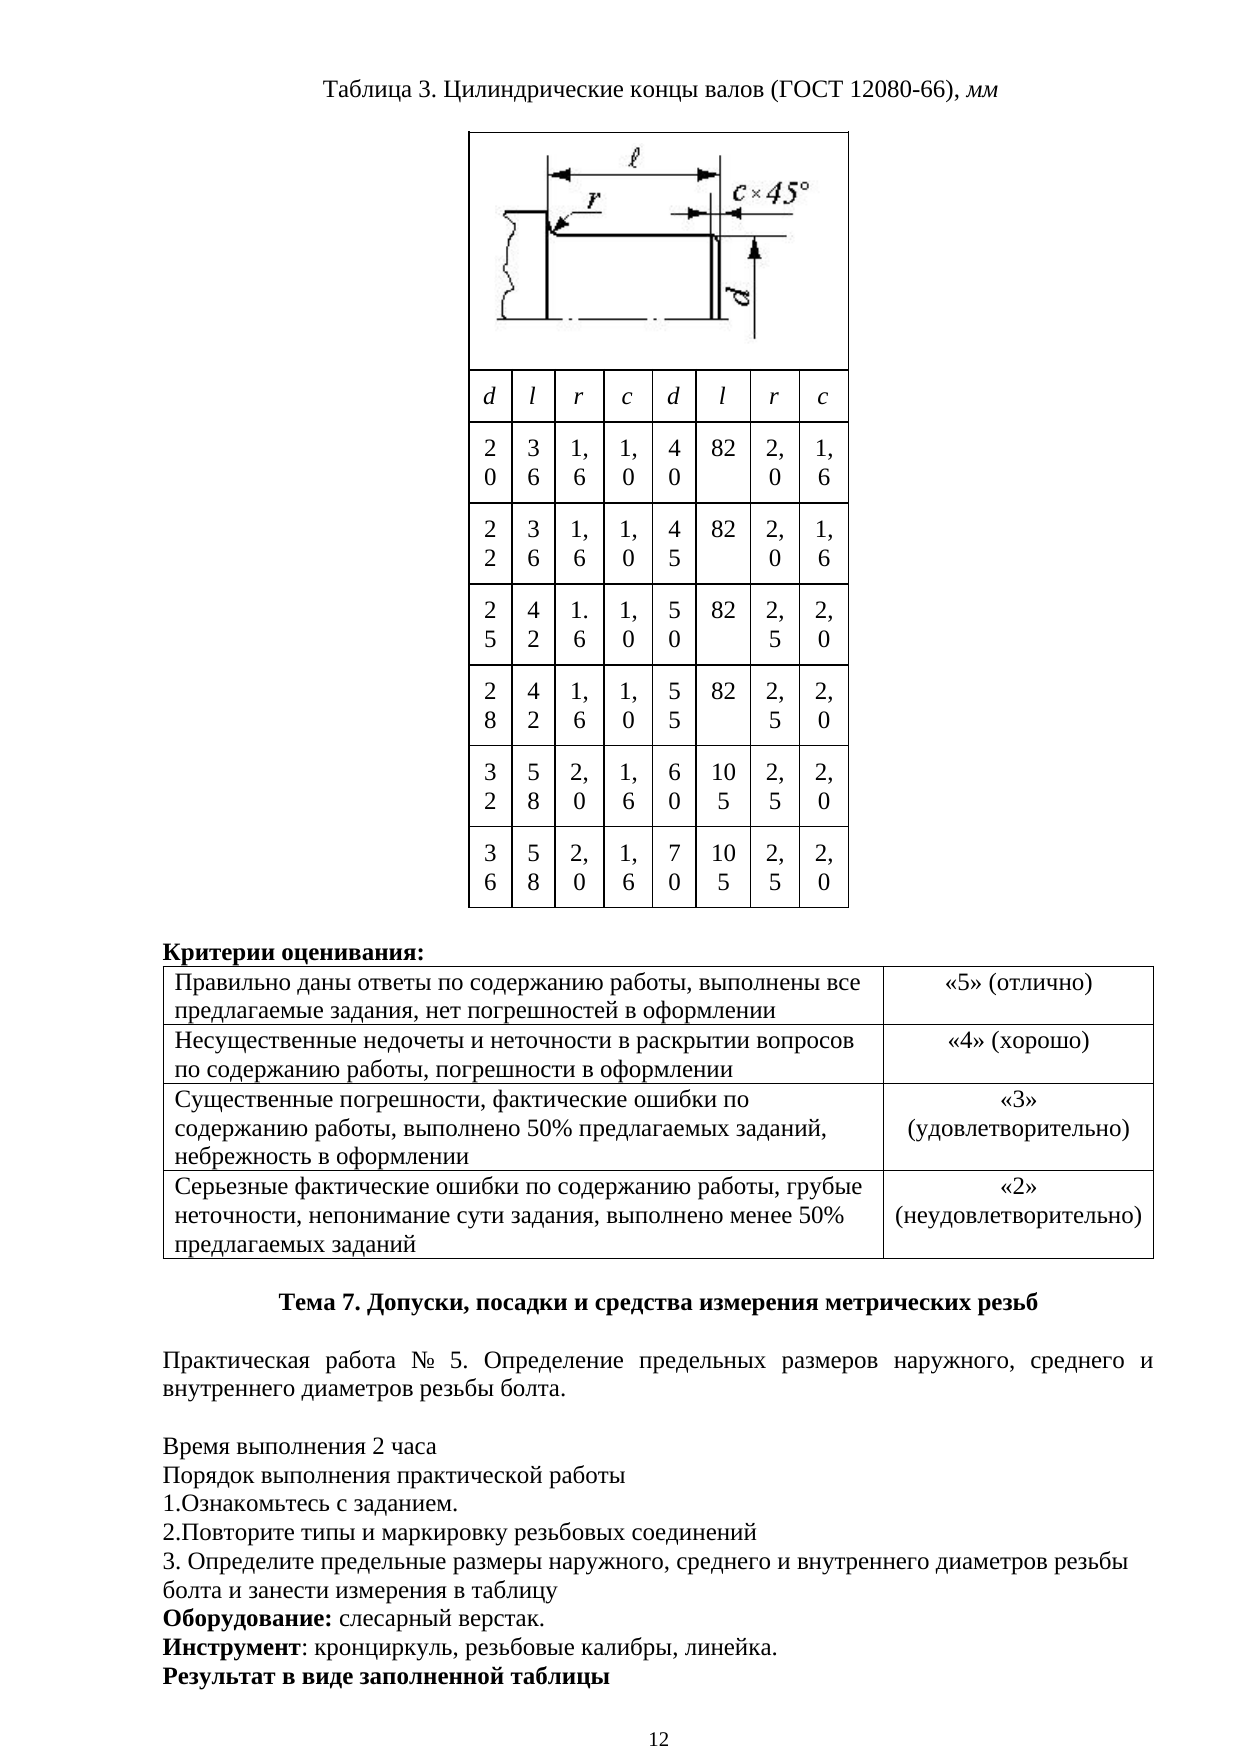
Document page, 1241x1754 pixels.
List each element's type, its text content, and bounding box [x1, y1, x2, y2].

table_cell 1.6 [556, 585, 603, 664]
table_cell Серьезные фактические ошибки по содержанию работы, грубые неточности, непонимание сути задания, выполнено менее 50% предлагаемых заданий [164, 1171, 883, 1257]
text 3. Определите предельные размеры наружного, среднего и внутреннего диаметров резьбы болта и занести измерения в таблицу [162, 1546, 1154, 1603]
table_cell d [653, 371, 695, 421]
text Практическая работа № 5. Определение предельных размеров наружного, среднего и внутреннего диаметров резьбы болта. [162, 1345, 1154, 1402]
table_cell 1,6 [556, 504, 603, 583]
table_cell 2,5 [751, 827, 799, 907]
table_cell r [751, 371, 799, 421]
table_cell 2,0 [800, 666, 848, 745]
table_cell 2,0 [556, 746, 603, 826]
table_header «5» (отлично) [884, 967, 1153, 1024]
text Оборудование: слесарный верстак. [162, 1603, 1154, 1632]
table_cell 32 [470, 746, 511, 826]
table_cell l [697, 371, 750, 421]
table_cell d [470, 371, 511, 421]
table_cell 1,0 [605, 585, 652, 664]
table_cell 82 [697, 423, 750, 502]
table_cell 58 [513, 746, 554, 826]
table_cell 36 [513, 504, 554, 583]
table_cell 36 [513, 423, 554, 502]
table_cell 105 [697, 827, 750, 907]
text Результат в виде заполненной таблицы [162, 1661, 1154, 1690]
table_cell 1,6 [556, 423, 603, 502]
table_cell 1,0 [605, 423, 652, 502]
text Тема 7. Допуски, посадки и средства измерения метрических резьб [162, 1287, 1154, 1316]
table_cell 1,0 [605, 504, 652, 583]
table_cell l [513, 371, 554, 421]
table_cell 105 [697, 746, 750, 826]
picture [494, 143, 823, 358]
text 2.Повторите типы и маркировку резьбовых соединений [162, 1517, 1154, 1546]
table_cell 2,0 [556, 827, 603, 907]
table_cell r [556, 371, 603, 421]
table_cell 1,0 [605, 666, 652, 745]
table_header Правильно даны ответы по содержанию работы, выполнены все предлагаемые задания, нет погрешностей в оформлении [164, 967, 883, 1024]
table_cell 2,0 [751, 504, 799, 583]
table_cell 55 [653, 666, 695, 745]
table_cell Существенные погрешности, фактические ошибки по содержанию работы, выполнено 50% предлагаемых заданий, небрежность в оформлении [164, 1084, 883, 1170]
table_cell 40 [653, 423, 695, 502]
table_cell 50 [653, 585, 695, 664]
table_cell 42 [513, 666, 554, 745]
table_cell «4» (хорошо) [884, 1025, 1153, 1083]
table_cell 1,6 [605, 746, 652, 826]
table_cell c [605, 371, 652, 421]
text Время выполнения 2 часа [162, 1431, 1154, 1460]
table_header [470, 133, 848, 369]
text 1.Ознакомьтесь с заданием. [162, 1488, 1154, 1517]
table_cell 2,0 [800, 585, 848, 664]
table_cell 70 [653, 827, 695, 907]
table_cell 2,5 [751, 585, 799, 664]
table_cell 58 [513, 827, 554, 907]
table_cell 36 [470, 827, 511, 907]
table_cell 2,0 [800, 827, 848, 907]
table_cell Несущественные недочеты и неточности в раскрытии вопросов по содержанию работы, погрешности в оформлении [164, 1025, 883, 1083]
table_cell 2,5 [751, 746, 799, 826]
table_cell «3» (удовлетворительно) [884, 1084, 1153, 1170]
table_cell «2» (неудовлетворительно) [884, 1171, 1153, 1257]
table_cell 82 [697, 585, 750, 664]
table_cell 1,6 [800, 504, 848, 583]
table_cell 28 [470, 666, 511, 745]
table_cell 82 [697, 504, 750, 583]
text Порядок выполнения практической работы [162, 1460, 1154, 1488]
text Таблица 3. Цилиндрические концы валов (ГОСТ 12080-66), мм [162, 74, 1154, 103]
text Критерии оценивания: [162, 937, 1154, 966]
table_cell 82 [697, 666, 750, 745]
table_cell 2,0 [800, 746, 848, 826]
table_cell 25 [470, 585, 511, 664]
table_cell 1,6 [800, 423, 848, 502]
table_cell 60 [653, 746, 695, 826]
table_cell 20 [470, 423, 511, 502]
table_cell 22 [470, 504, 511, 583]
text Инструмент: кронциркуль, резьбовые калибры, линейка. [162, 1632, 1154, 1661]
table_cell 45 [653, 504, 695, 583]
table_cell 1,6 [605, 827, 652, 907]
table_cell 2,5 [751, 666, 799, 745]
table_cell 42 [513, 585, 554, 664]
table_cell 1,6 [556, 666, 603, 745]
table_cell c [800, 371, 848, 421]
table_cell 2,0 [751, 423, 799, 502]
